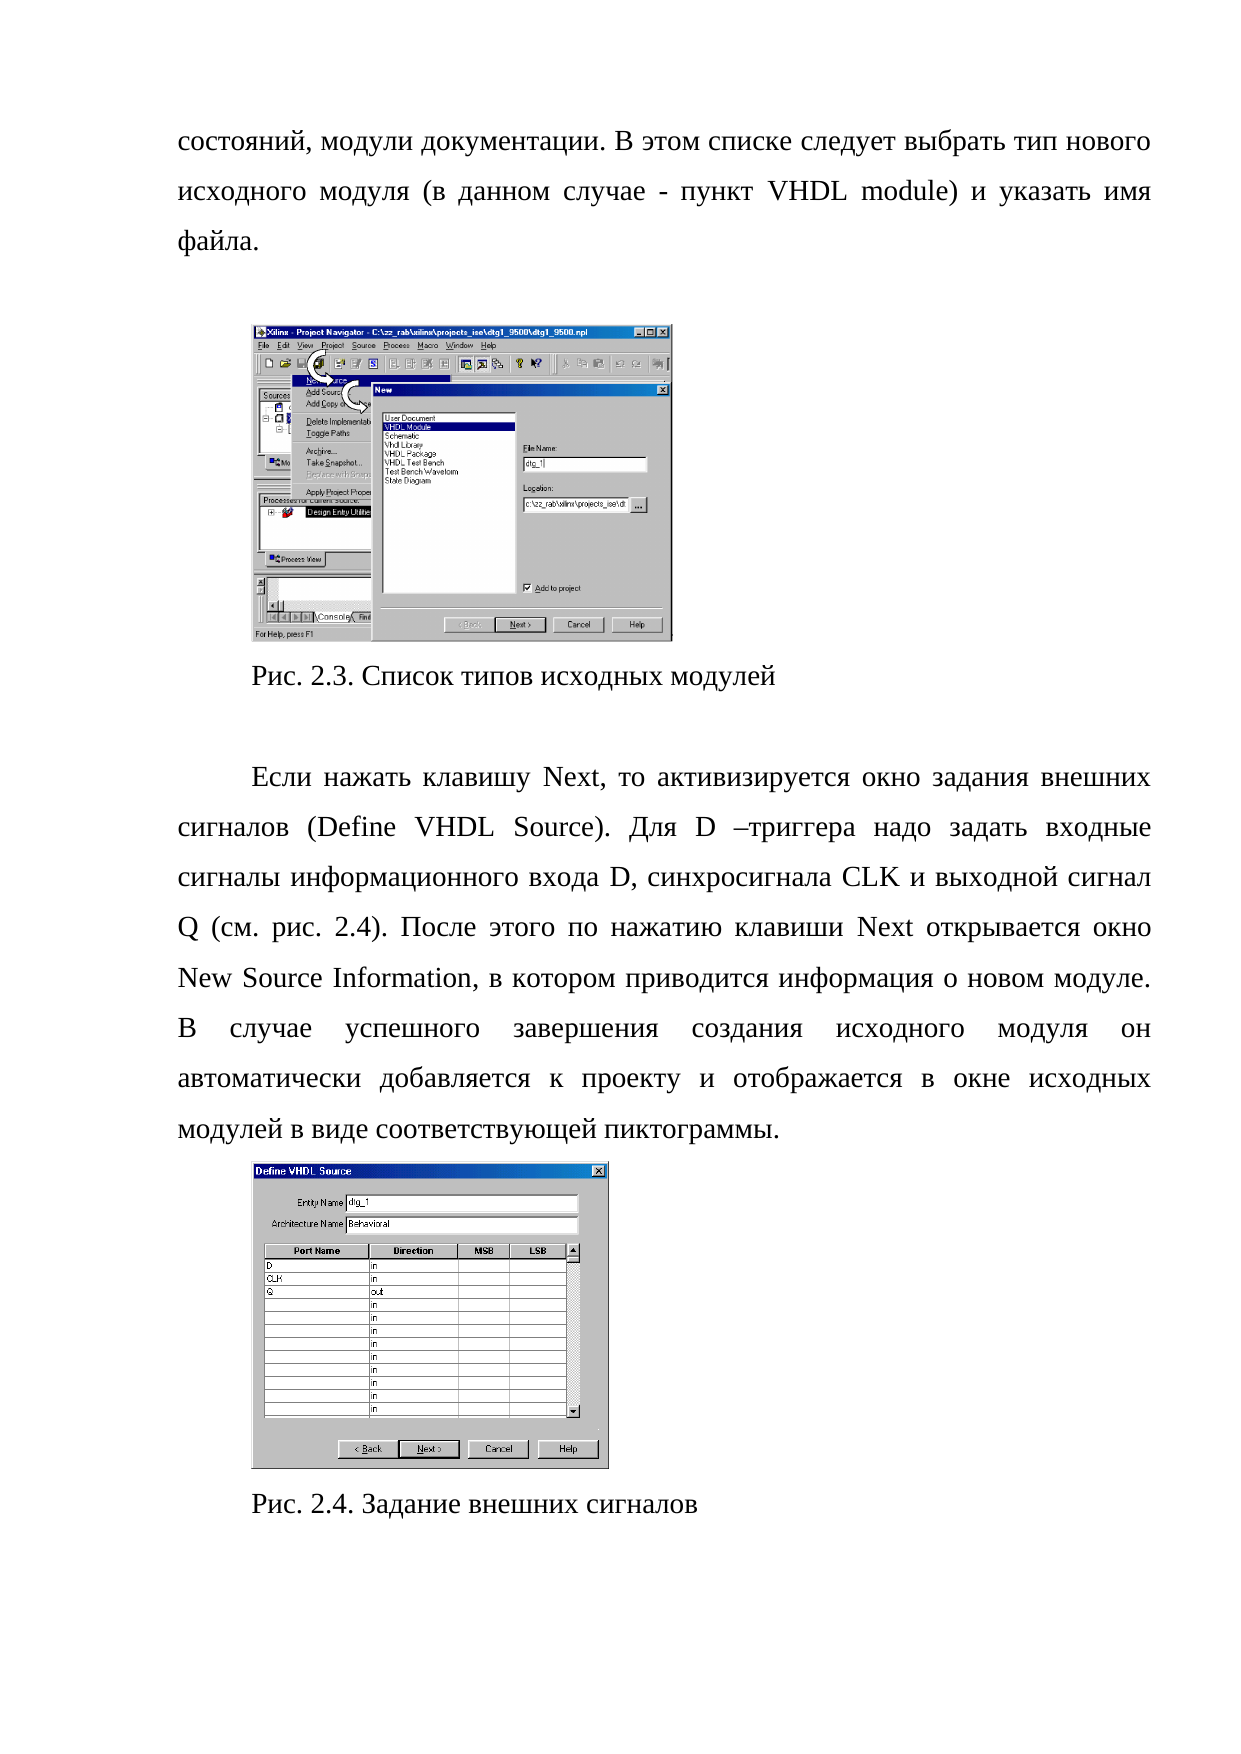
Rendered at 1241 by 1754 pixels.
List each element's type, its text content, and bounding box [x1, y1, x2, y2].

picture [251, 1161, 609, 1469]
text Если нажать клавишу Next, то активизируется окно задания внешних сигналов (Define VHDL Source). Для D –триггера надо задать входные сигналы информационного входа D, синхросигнала CLK и выходной сигнал Q (см. рис. 2.4). После этого по нажатию клавиши Next открывается окно New Source Information, в котором приводится информация о новом модуле. В случае успешного завершения создания исходного модуля он автоматически добавляется к проекту и отображается в окне исходных модулей в виде соответствующей пиктограммы. [177, 759, 1152, 1144]
text Рис. 2.3. Список типов исходных модулей [177, 658, 1152, 692]
picture [251, 324, 673, 642]
text Рис. 2.4. Задание внешних сигналов [177, 1486, 1152, 1519]
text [177, 123, 1152, 257]
